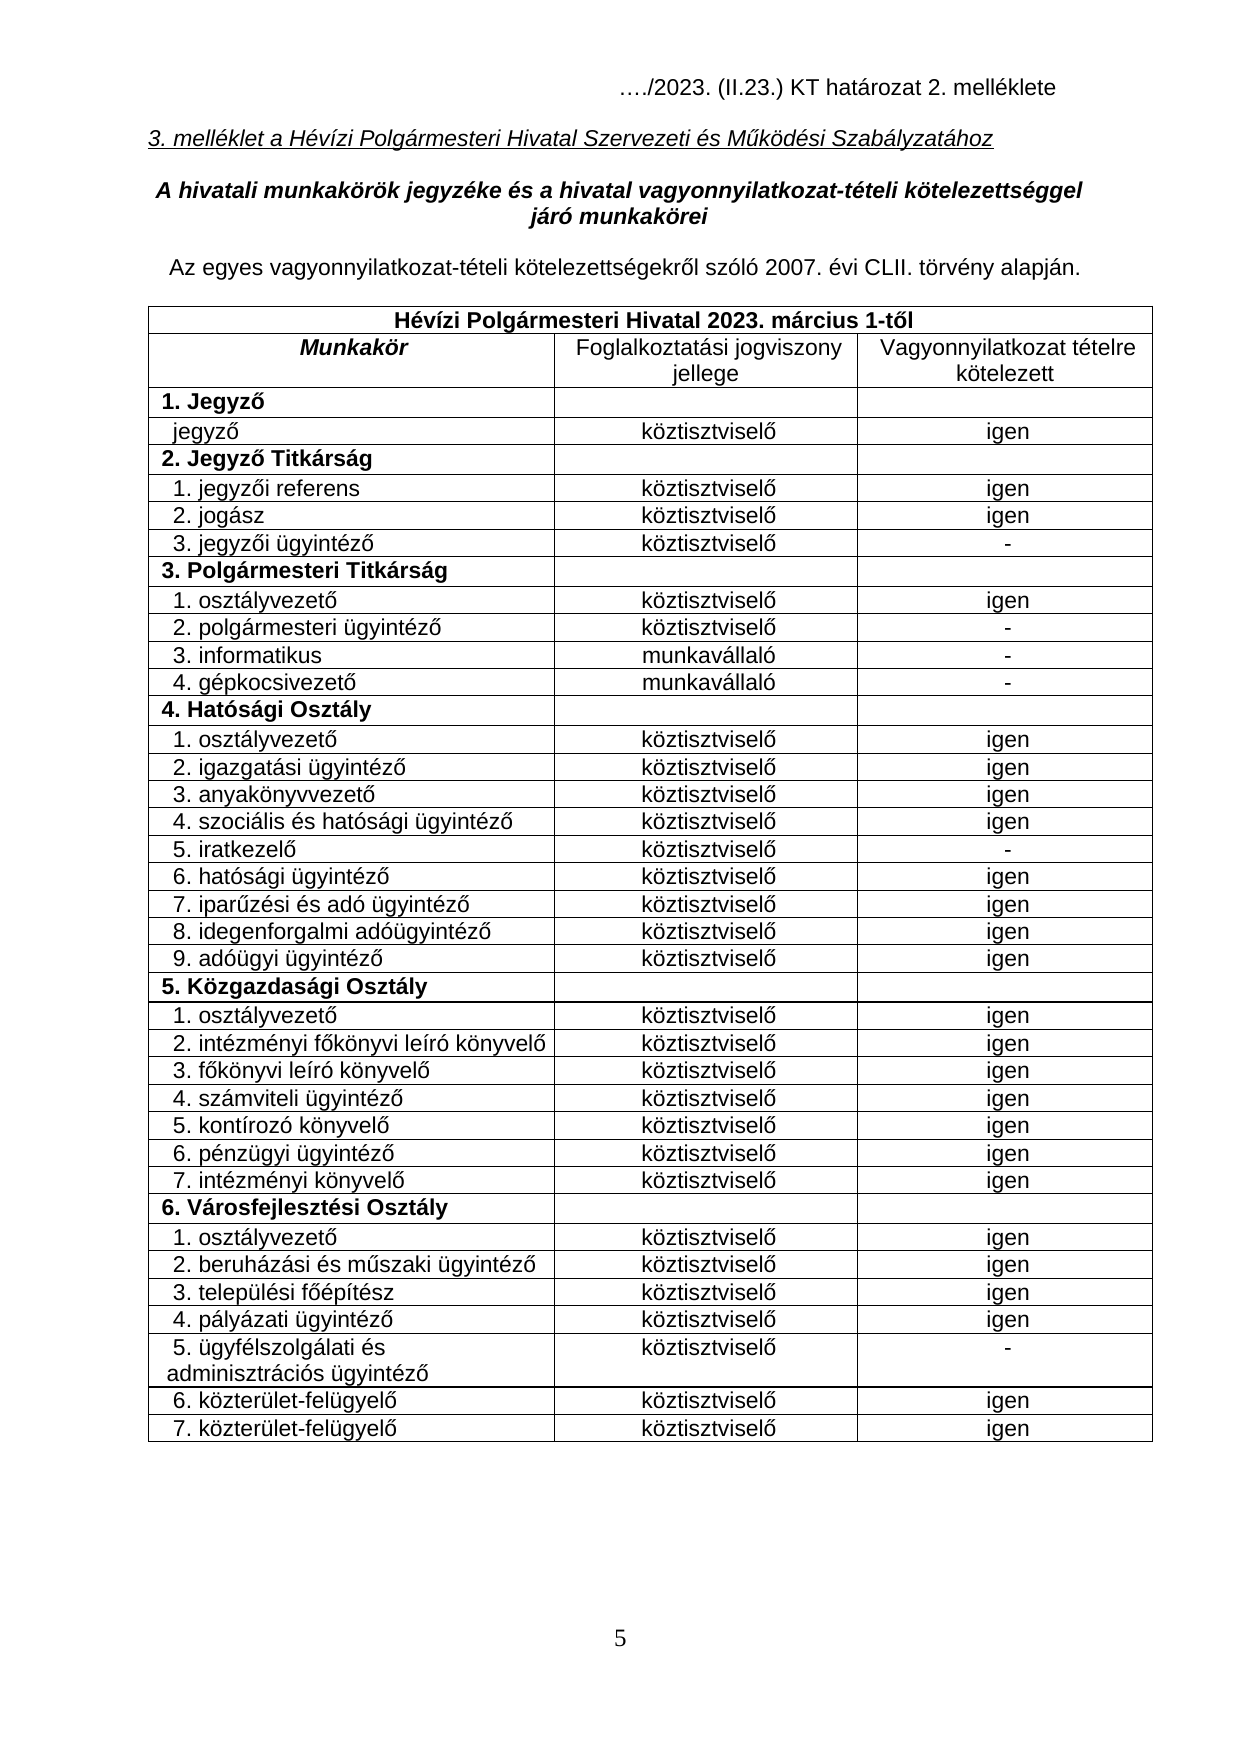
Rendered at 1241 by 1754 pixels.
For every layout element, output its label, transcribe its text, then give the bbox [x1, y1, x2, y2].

table_cell 7. közterület-felügyelő [149, 1415, 554, 1441]
table_cell 3. informatikus [149, 642, 554, 668]
table_cell Vagyonnyilatkozat tételre kötelezett [858, 334, 1152, 387]
table_cell 2. polgármesteri ügyintéző [149, 614, 554, 641]
table_cell [858, 1194, 1152, 1223]
table_cell 7. intézményi könyvelő [149, 1167, 554, 1193]
table_cell 1. osztályvezető [149, 1003, 554, 1029]
table_cell - [858, 1334, 1152, 1386]
table_cell - [858, 530, 1152, 556]
table_cell köztisztviselő [555, 891, 857, 917]
table_cell köztisztviselő [555, 808, 857, 835]
table_cell 3. Polgármesteri Titkárság [149, 557, 554, 586]
table_cell köztisztviselő [555, 502, 857, 528]
table_cell köztisztviselő [555, 1140, 857, 1166]
table_cell 6. közterület-felügyelő [149, 1388, 554, 1414]
table_cell köztisztviselő [555, 1334, 857, 1386]
table_cell igen [858, 1030, 1152, 1056]
table_cell köztisztviselő [555, 863, 857, 889]
table_cell köztisztviselő [555, 1415, 857, 1441]
table_cell köztisztviselő [555, 1306, 857, 1333]
table_cell köztisztviselő [555, 1030, 857, 1056]
table_cell 1. Jegyző [149, 388, 554, 417]
table_cell [555, 445, 857, 474]
table_cell munkavállaló [555, 642, 857, 668]
table_cell 3. jegyzői ügyintéző [149, 530, 554, 556]
table_cell 4. Hatósági Osztály [149, 696, 554, 725]
table_cell [555, 1194, 857, 1223]
table_cell köztisztviselő [555, 1167, 857, 1193]
table_cell köztisztviselő [555, 587, 857, 613]
table_cell köztisztviselő [555, 918, 857, 944]
table_cell igen [858, 1140, 1152, 1166]
table_cell igen [858, 891, 1152, 917]
table_cell 3. főkönyvi leíró könyvelő [149, 1057, 554, 1084]
table_cell 2. Jegyző Titkárság [149, 445, 554, 474]
table_cell [858, 557, 1152, 586]
table_cell köztisztviselő [555, 1279, 857, 1305]
text …./2023. (II.23.) KT határozat 2. melléklete [516, 74, 1092, 100]
table_cell 2. igazgatási ügyintéző [149, 754, 554, 780]
table_cell 6. pénzügyi ügyintéző [149, 1140, 554, 1166]
table_cell igen [858, 502, 1152, 528]
table_cell 2. beruházási és műszaki ügyintéző [149, 1251, 554, 1278]
table_cell igen [858, 754, 1152, 780]
table_cell igen [858, 475, 1152, 501]
table_cell [555, 696, 857, 725]
text 3. melléklet a Hévízi Polgármesteri Hivatal Szervezeti és Működési Szabályzatához [148, 125, 1092, 152]
table_cell köztisztviselő [555, 836, 857, 862]
table_cell köztisztviselő [555, 945, 857, 972]
table_cell köztisztviselő [555, 1057, 857, 1084]
table_cell 6. hatósági ügyintéző [149, 863, 554, 889]
table_cell 3. anyakönyvvezető [149, 781, 554, 807]
table_cell jegyző [149, 418, 554, 444]
table_cell 5. kontírozó könyvelő [149, 1112, 554, 1138]
table_cell köztisztviselő [555, 1085, 857, 1111]
table_cell [555, 388, 857, 417]
table_cell [858, 388, 1152, 417]
table_cell [555, 973, 857, 1001]
table_cell köztisztviselő [555, 754, 857, 780]
table_cell köztisztviselő [555, 726, 857, 752]
table_cell - [858, 614, 1152, 641]
table_cell köztisztviselő [555, 1388, 857, 1414]
table_cell [858, 445, 1152, 474]
table_cell 4. szociális és hatósági ügyintéző [149, 808, 554, 835]
table_cell köztisztviselő [555, 1224, 857, 1250]
text Az egyes vagyonnyilatkozat-tételi kötelezettségekről szóló 2007. évi CLII. törvény alapján. [148, 254, 1092, 281]
table_cell igen [858, 1112, 1152, 1138]
table_cell igen [858, 1224, 1152, 1250]
table_cell 1. osztályvezető [149, 726, 554, 752]
table_cell igen [858, 1306, 1152, 1333]
table_cell 6. Városfejlesztési Osztály [149, 1194, 554, 1223]
table_cell köztisztviselő [555, 1251, 857, 1278]
table_cell [858, 973, 1152, 1001]
table_cell igen [858, 808, 1152, 835]
table_cell igen [858, 418, 1152, 444]
table_cell igen [858, 1085, 1152, 1111]
table_cell 7. iparűzési és adó ügyintéző [149, 891, 554, 917]
table_cell 4. pályázati ügyintéző [149, 1306, 554, 1333]
table_cell 9. adóügyi ügyintéző [149, 945, 554, 972]
table_cell Foglalkoztatási jogviszony jellege [555, 334, 857, 387]
table_cell 1. osztályvezető [149, 587, 554, 613]
table_cell igen [858, 945, 1152, 972]
text A hivatali munkakörök jegyzéke és a hivatal vagyonnyilatkozat-tételi kötelezettséggel járó munkakörei [148, 177, 1092, 229]
table_cell igen [858, 1251, 1152, 1278]
table_cell igen [858, 1388, 1152, 1414]
table_cell igen [858, 1057, 1152, 1084]
table_cell köztisztviselő [555, 1003, 857, 1029]
table_cell igen [858, 1167, 1152, 1193]
table_header Hévízi Polgármesteri Hivatal 2023. március 1-től [149, 307, 1152, 333]
table_cell Munkakör [149, 334, 554, 387]
table_cell igen [858, 781, 1152, 807]
table_cell igen [858, 587, 1152, 613]
table_cell igen [858, 1279, 1152, 1305]
table_cell 4. gépkocsivezető [149, 669, 554, 695]
table_cell 2. intézményi főkönyvi leíró könyvelő [149, 1030, 554, 1056]
table_cell [858, 696, 1152, 725]
table_cell igen [858, 918, 1152, 944]
table_cell 8. idegenforgalmi adóügyintéző [149, 918, 554, 944]
table_cell igen [858, 863, 1152, 889]
table_cell - [858, 836, 1152, 862]
table_cell - [858, 642, 1152, 668]
table_cell 5. ügyfélszolgálati és adminisztrációs ügyintéző [149, 1334, 554, 1386]
table_cell 3. települési főépítész [149, 1279, 554, 1305]
table_cell igen [858, 1003, 1152, 1029]
table_cell 2. jogász [149, 502, 554, 528]
table_cell 1. osztályvezető [149, 1224, 554, 1250]
table_cell köztisztviselő [555, 530, 857, 556]
table_cell köztisztviselő [555, 475, 857, 501]
table_cell köztisztviselő [555, 418, 857, 444]
table_cell köztisztviselő [555, 781, 857, 807]
table_cell igen [858, 726, 1152, 752]
table_cell munkavállaló [555, 669, 857, 695]
table_cell 5. iratkezelő [149, 836, 554, 862]
table_cell köztisztviselő [555, 614, 857, 641]
table_cell köztisztviselő [555, 1112, 857, 1138]
table_cell [555, 557, 857, 586]
table_cell 4. számviteli ügyintéző [149, 1085, 554, 1111]
table_cell 5. Közgazdasági Osztály [149, 973, 554, 1001]
table_cell - [858, 669, 1152, 695]
table_cell igen [858, 1415, 1152, 1441]
table_cell 1. jegyzői referens [149, 475, 554, 501]
